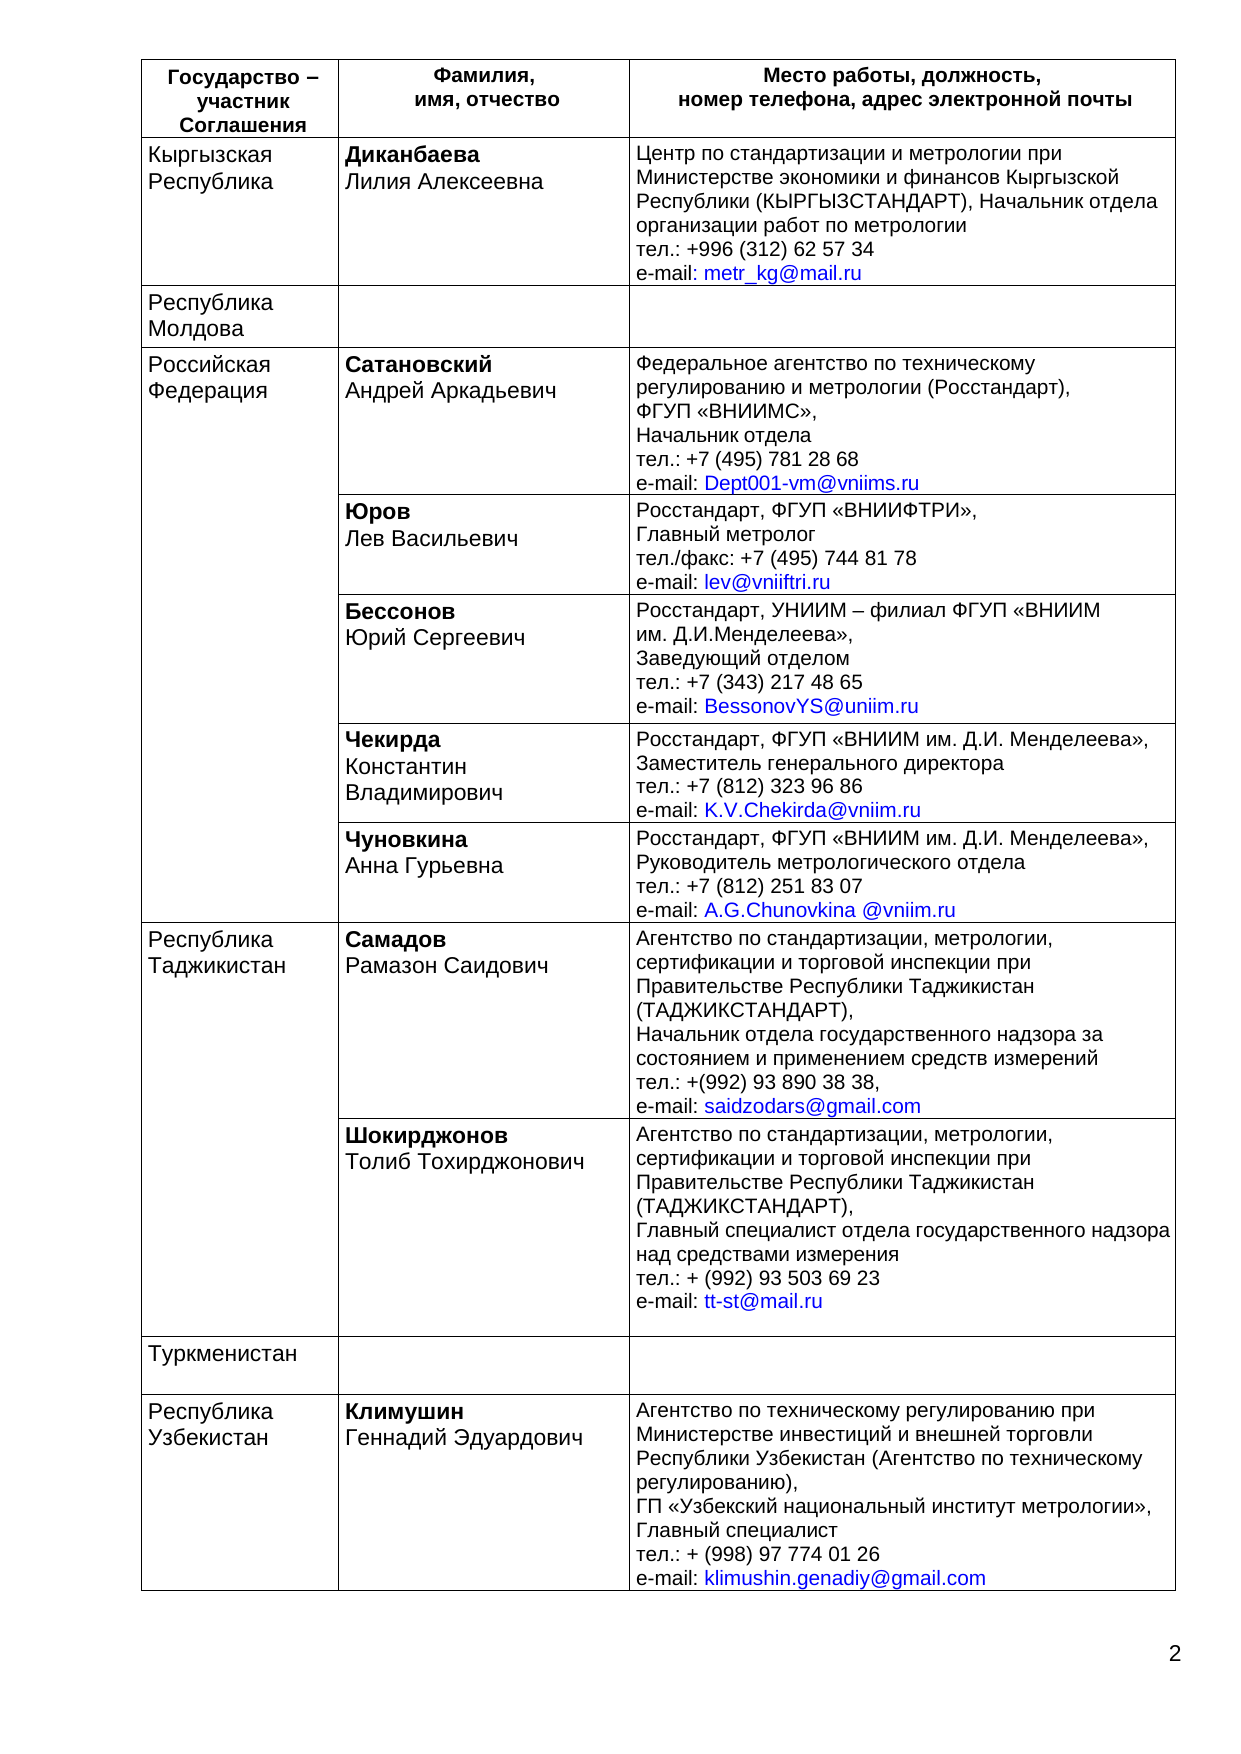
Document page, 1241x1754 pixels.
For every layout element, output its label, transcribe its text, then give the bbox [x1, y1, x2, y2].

table_header Государство – участник Соглашения [142, 60, 338, 137]
table_cell [339, 286, 629, 347]
table_cell Самадов Рамазон Саидович [339, 923, 629, 1118]
table_cell Кыргызская Республика [142, 138, 338, 285]
table_cell Шокирджонов Толиб Тохирджонович [339, 1119, 629, 1336]
table_cell Сатановский Андрей Аркадьевич [339, 348, 629, 494]
table_cell Федеральное агентство по техническому регулированию и метрологии (Росстандарт), ФГУП «ВНИИМС», Начальник отдела тел.: +7 (495) 781 28 68 e-mail: Dept001-vm@vniims.ru [630, 348, 1175, 494]
table_cell Росстандарт, ФГУП «ВНИИМ им. Д.И. Менделеева», Заместитель генерального директора тел.: +7 (812) 323 96 86 e-mail: K.V.Chekirda@vniim.ru [630, 724, 1175, 822]
table_cell Климушин Геннадий Эдуардович [339, 1395, 629, 1589]
table_cell Росстандарт, ФГУП «ВНИИФТРИ», Главный метролог тел./факс: +7 (495) 744 81 78 e-mail: lev@vniiftri.ru [630, 495, 1175, 594]
table_cell [630, 286, 1175, 347]
table_cell Центр по стандартизации и метрологии при Министерстве экономики и финансов Кыргызской Республики (КЫРГЫЗСТАНДАРТ), Начальник отдела организации работ по метрологии тел.: +996 (312) 62 57 34 е-mail: metr_kg@mail.ru [630, 138, 1175, 285]
table_cell Чуновкина Анна Гурьевна [339, 823, 629, 922]
table_cell Российская Федерация [142, 348, 338, 922]
table_cell Агентство по стандартизации, метрологии, сертификации и торговой инспекции при Правительстве Республики Таджикистан (ТАДЖИКСТАНДАРТ), Главный специалист отдела государственного надзора над средствами измерения тел.: + (992) 93 503 69 23 е-mail: tt-st@mail.ru [630, 1119, 1175, 1336]
table_cell Юров Лев Васильевич [339, 495, 629, 594]
table_cell Диканбаева Лилия Алексеевна [339, 138, 629, 285]
table_cell Бессонов Юрий Сергеевич [339, 595, 629, 722]
table_cell Туркменистан [142, 1337, 338, 1394]
table_cell Республика Таджикистан [142, 923, 338, 1336]
table_cell Агентство по стандартизации, метрологии, сертификации и торговой инспекции при Правительстве Республики Таджикистан (ТАДЖИКСТАНДАРТ), Начальник отдела государственного надзора за состоянием и применением средств измерений тел.: +(992) 93 890 38 38, е-mail: saidzodars@gmail.com [630, 923, 1175, 1118]
table_cell Чекирда Константин Владимирович [339, 724, 629, 822]
table_cell Росстандарт, УНИИМ – филиал ФГУП «ВНИИМ им. Д.И.Менделеева», Заведующий отделом тел.: +7 (343) 217 48 65 e-mail: BessonovYS@uniim.ru [630, 595, 1175, 722]
table_cell Росстандарт, ФГУП «ВНИИМ им. Д.И. Менделеева», Руководитель метрологического отдела тел.: +7 (812) 251 83 07 e-mail: A.G.Chunovkina @vniim.ru [630, 823, 1175, 922]
table_cell [630, 1337, 1175, 1394]
table_cell [339, 1337, 629, 1394]
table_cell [142, 1395, 338, 1589]
table_header Фамилия, имя, отчество [339, 60, 629, 137]
table_header Место работы, должность, номер телефона, адрес электронной почты [630, 60, 1175, 137]
table_cell Агентство по техническому регулированию при Министерстве инвестиций и внешней торговли Республики Узбекистан (Агентство по техническому регулированию), ГП «Узбекский национальный институт метрологии», Главный специалист тел.: + (998) 97 774 01 26 e-mail: klimushin.genadiy@gmail.com [630, 1395, 1175, 1589]
table_cell Республика Молдова [142, 286, 338, 347]
